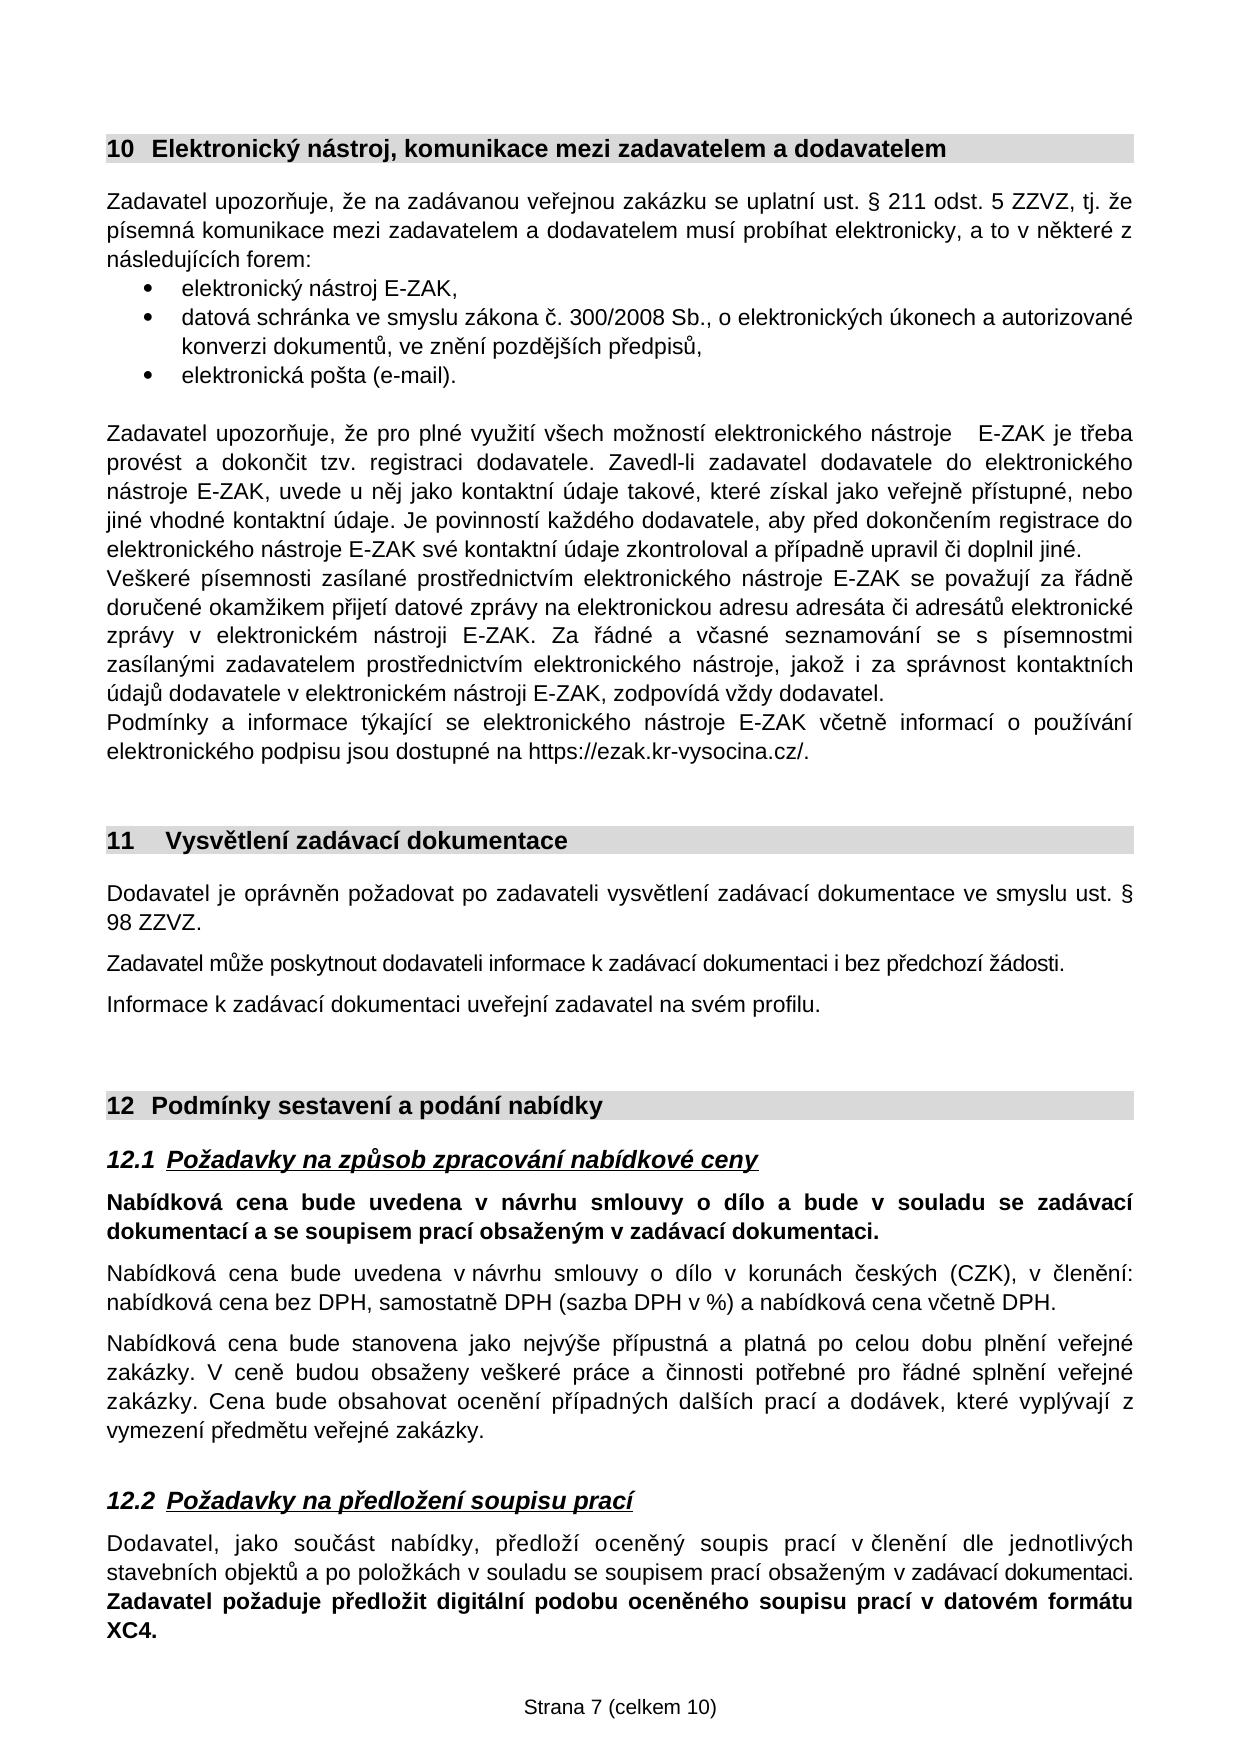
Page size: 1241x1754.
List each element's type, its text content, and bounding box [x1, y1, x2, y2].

text Dodavatel, jako součást nabídky, předloží oceněný soupis prací v členění dle jednotlivých stavebních objektů a po položkách v souladu se soupisem prací obsaženým v zadávací dokumentaci. Zadavatel požaduje předložit digitální podobu oceněného soupisu prací v datovém formátu XC4. [106, 1530, 1134, 1643]
text Zadavatel upozorňuje, že pro plné využití všech možností elektronického nástroje E-ZAK je třeba provést a dokončit tzv. registraci dodavatele. Zavedl-li zadavatel dodavatele do elektronického nástroje E-ZAK, uvede u něj jako kontaktní údaje takové, které získal jako veřejně přístupné, nebo jiné vhodné kontaktní údaje. Je povinností každého dodavatele, aby před dokončením registrace do elektronického nástroje E-ZAK své kontaktní údaje zkontroloval a případně upravil či doplnil jiné. [106, 420, 1134, 562]
list elektronický nástroj E-ZAK, [144, 275, 1134, 301]
subtitle Vysvětlení zadávací dokumentace [106, 826, 1134, 854]
text Zadavatel upozorňuje, že na zadávanou veřejnou zakázku se uplatní ust. § 211 odst. 5 ZZVZ, tj. že písemná komunikace mezi zadavatelem a dodavatelem musí probíhat elektronicky, a to v některé z následujících forem: [106, 188, 1134, 272]
subtitle Podmínky sestavení a podání nabídky [106, 1091, 1134, 1120]
list datová schránka ve smyslu zákona č. 300/2008 Sb., o elektronických úkonech a autorizované konverzi dokumentů, ve znění pozdějších předpisů, [144, 304, 1134, 359]
text Dodavatel je oprávněn požadovat po zadavateli vysvětlení zadávací dokumentace ve smyslu ust. § 98 ZZVZ. [106, 879, 1134, 935]
text Zadavatel může poskytnout dodavateli informace k zadávací dokumentaci i bez předchozí žádosti. [106, 950, 1134, 976]
list elektronická pošta (e-mail). [144, 362, 1134, 388]
text Nabídková cena bude uvedena v návrhu smlouvy o dílo a bude v souladu se zadávací dokumentací a se soupisem prací obsaženým v zadávací dokumentaci. [106, 1189, 1134, 1244]
subtitle Elektronický nástroj, komunikace mezi zadavatelem a dodavatelem [106, 134, 1134, 163]
subtitle Požadavky na způsob zpracování nabídkové ceny [106, 1145, 1134, 1174]
text Veškeré písemnosti zasílané prostřednictvím elektronického nástroje E-ZAK se považují za řádně doručené okamžikem přijetí datové zprávy na elektronickou adresu adresáta či adresátů elektronické zprávy v elektronickém nástroji E-ZAK. Za řádné a včasné seznamování se s písemnostmi zasílanými zadavatelem prostřednictvím elektronického nástroje, jakož i za správnost kontaktních údajů dodavatele v elektronickém nástroji E-ZAK, zodpovídá vždy dodavatel. [106, 564, 1134, 707]
text Nabídková cena bude uvedena v návrhu smlouvy o dílo v korunách českých (CZK), v členění: nabídková cena bez DPH, samostatně DPH (sazba DPH v %) a nabídková cena včetně DPH. [106, 1259, 1134, 1315]
text Podmínky a informace týkající se elektronického nástroje E-ZAK včetně informací o používání elektronického podpisu jsou dostupné na https://ezak.kr-vysocina.cz/. [106, 709, 1134, 764]
subtitle Požadavky na předložení soupisu prací [106, 1486, 1134, 1515]
text Informace k zadávací dokumentaci uveřejní zadavatel na svém profilu. [106, 991, 1134, 1018]
text Nabídková cena bude stanovena jako nejvýše přípustná a platná po celou dobu plnění veřejné zakázky. V ceně budou obsaženy veškeré práce a činnosti potřebné pro řádné splnění veřejné zakázky. Cena bude obsahovat ocenění případných dalších prací a dodávek, které vyplývají z vymezení předmětu veřejné zakázky. [106, 1330, 1134, 1443]
